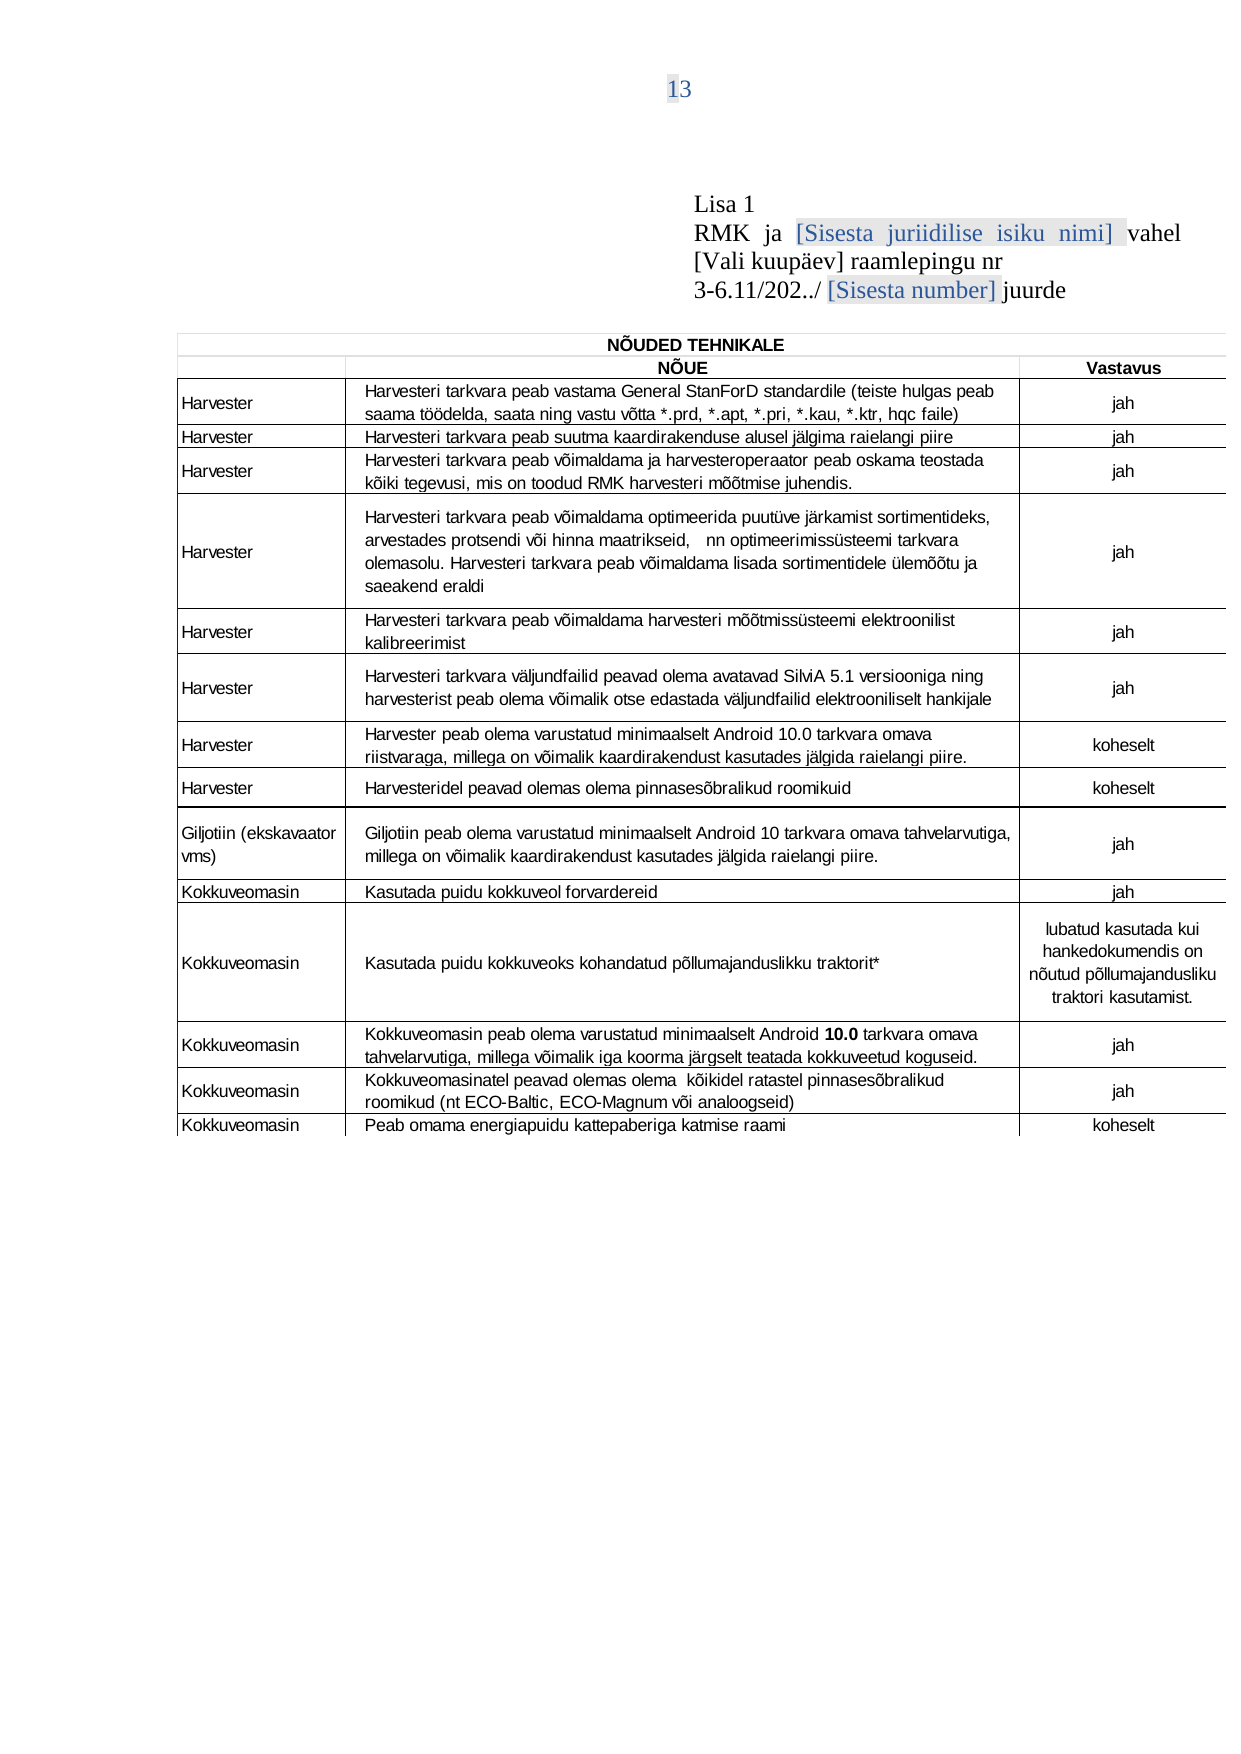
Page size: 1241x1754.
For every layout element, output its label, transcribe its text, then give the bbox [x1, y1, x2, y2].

text Lisa 1 [620, 189, 1181, 218]
text RMK ja vahel raamlepingu nr [693, 218, 1181, 275]
text 3-6.11/202../ juurde [693, 275, 827, 304]
text 3-6.11/202../ juurde [1002, 275, 1181, 304]
